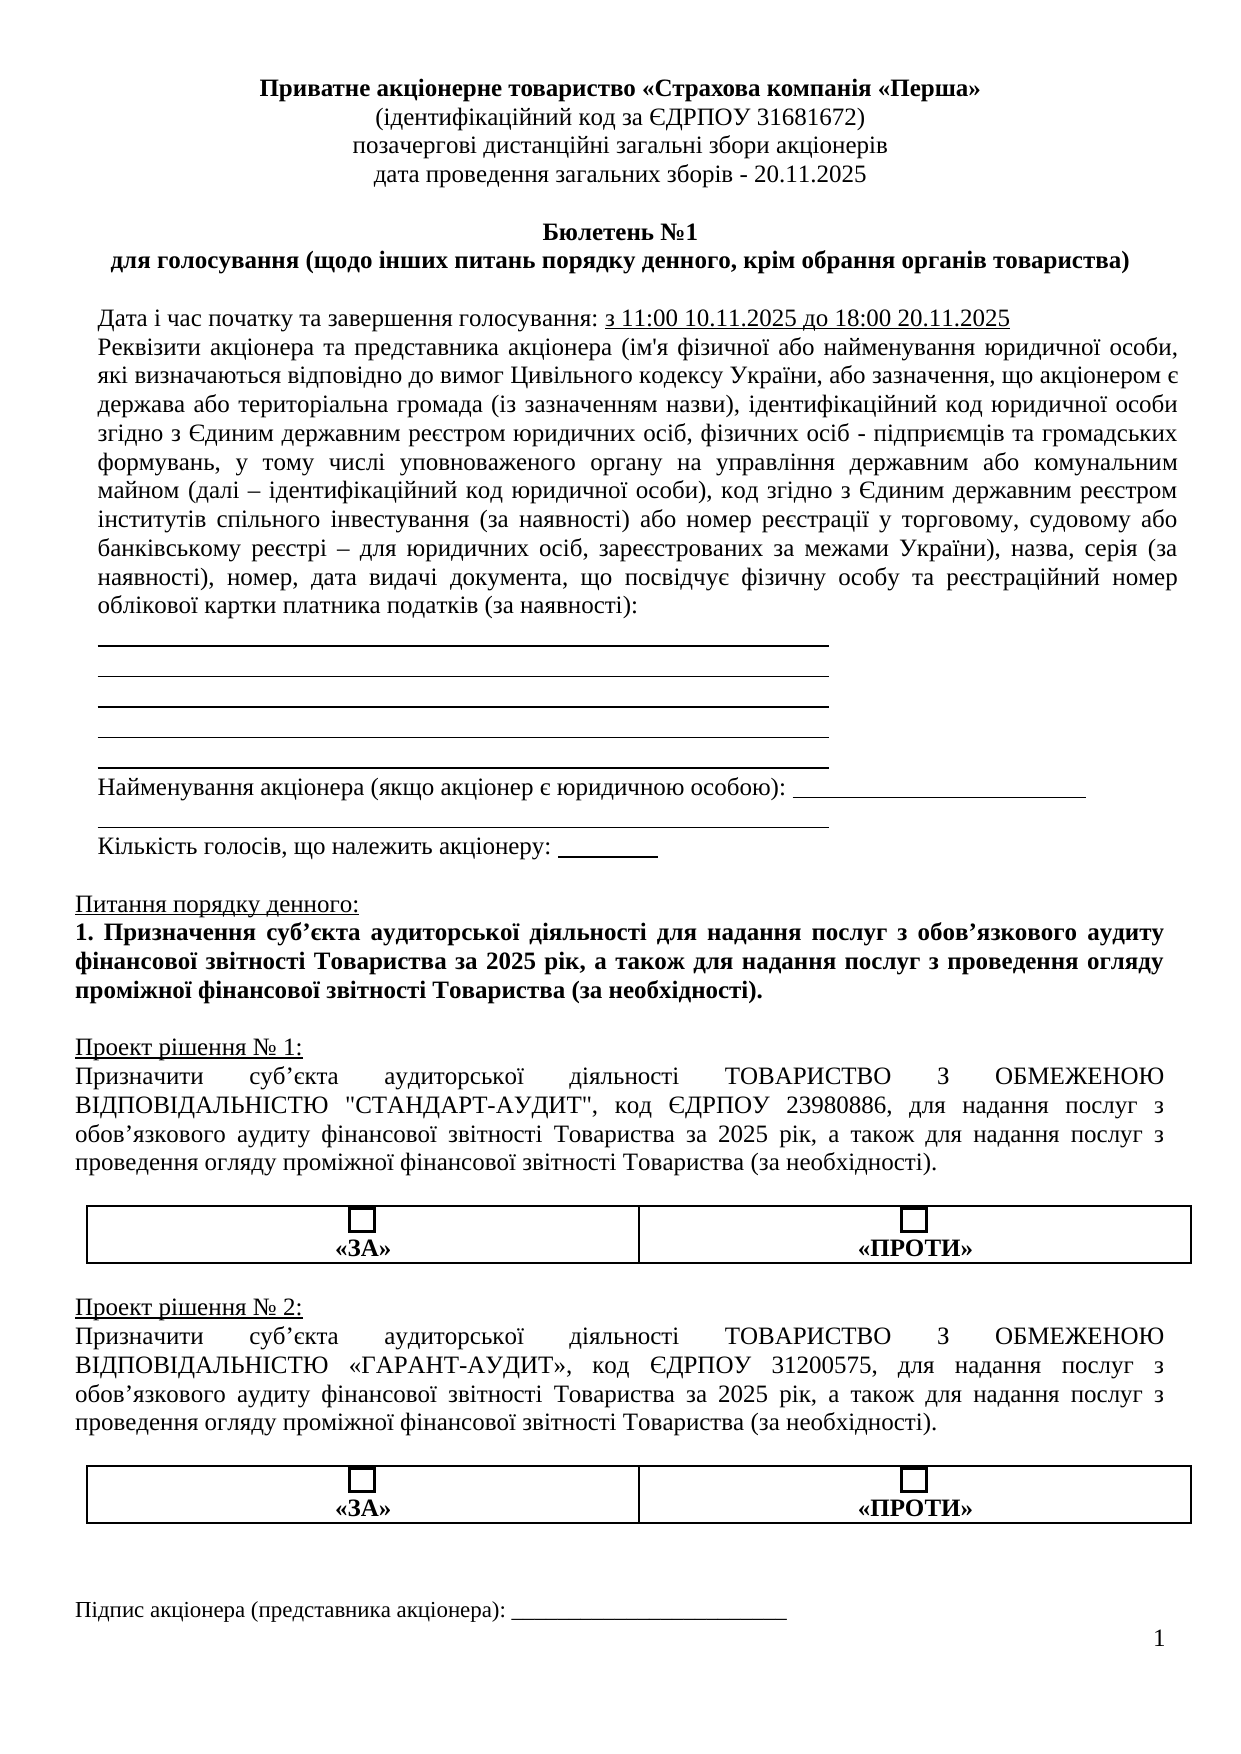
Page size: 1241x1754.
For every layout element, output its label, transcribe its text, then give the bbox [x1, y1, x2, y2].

table_header [928, 1207, 1190, 1233]
text Призначити суб’єкта аудиторської діяльності ТОВАРИСТВО З ОБМЕЖЕНОЮ ВІДПОВІДАЛЬНІСТЮ «ГАРАНТ-АУДИТ», код ЄДРПОУ 31200575, для надання послуг з обов’язкового аудиту фінансової звітності Товариства за 2025 рік, а також для надання послуг з проведення огляду проміжної фінансової звітності Товариства (за необхідності). [75, 1321, 1165, 1436]
text 1. Призначення суб’єкта аудиторської діяльності для надання послуг з обов’язкового аудиту фінансової звітності Товариства за 2025 рік, а також для надання послуг з проведення огляду проміжної фінансової звітності Товариства (за необхідності). [75, 917, 1165, 1004]
text Проект рішення № 1: [75, 1032, 1165, 1061]
table_header [88, 1467, 348, 1493]
table_header [88, 1207, 348, 1233]
text для голосування (щодо інших питань порядку денного, крім обрання органів товариства) [75, 246, 1165, 274]
table_header [640, 1467, 900, 1493]
table_cell «ПРОТИ» [640, 1494, 1190, 1522]
table_header Дата і час початку та завершення голосування: з 11:00 10.11.2025 до 18:00 20.11.2025 Реквізити акціонера та представника акціонера (ім'я фізичної або найменування юридичної особи, які визначаються відповідно до вимог Цивільного кодексу України, або зазначення, що акціонером є держава або територіальна громада (із зазначенням назви), ідентифікаційний код юридичної особи згідно з Єдиним державним реєстром юридичних осіб, фізичних осіб - підприємців та громадських формувань, у тому числі уповноваженого органу на управління державним або комунальним майном (далі – ідентифікаційний код юридичної особи), код згідно з Єдиним державним реєстром інститутів спільного інвестування (за наявності) або номер реєстрації у торговому, судовому або банківському реєстрі – для юридичних осіб, зареєстрованих за межами України), назва, серія (за наявності), номер, дата видачі документа, що посвідчує фізичну особу та реєстраційний номер облікової картки платника податків (за наявності): Найменування акціонера (якщо акціонер є юридичною особою): Кількість голосів, що належить акціонеру: [86, 303, 1190, 860]
table_header [903, 1210, 925, 1230]
table_header [903, 1470, 925, 1490]
text Призначити суб’єкта аудиторської діяльності ТОВАРИСТВО З ОБМЕЖЕНОЮ ВІДПОВІДАЛЬНІСТЮ "СТАНДАРТ-АУДИТ", код ЄДРПОУ 23980886, для надання послуг з обов’язкового аудиту фінансової звітності Товариства за 2025 рік, а також для надання послуг з проведення огляду проміжної фінансової звітності Товариства (за необхідності). [75, 1061, 1165, 1176]
table_cell «ЗА» [88, 1234, 638, 1262]
text дата проведення загальних зборів - 20.11.2025 [75, 159, 1165, 188]
table_header [351, 1470, 373, 1490]
text Приватне акціонерне товариство «Страхова компанія «Перша» [75, 73, 1165, 102]
text позачергові дистанційні загальні збори акціонерів [75, 131, 1165, 159]
text Проект рішення № 2: [75, 1292, 1165, 1321]
table_header [928, 1467, 1190, 1493]
table_cell «ЗА» [88, 1494, 638, 1522]
table_header [376, 1467, 638, 1493]
table_header [351, 1210, 373, 1230]
text (ідентифікаційний код за ЄДРПОУ 31681672) [75, 102, 1165, 131]
table_header [640, 1207, 900, 1233]
table_cell «ПРОТИ» [640, 1234, 1190, 1262]
text Питання порядку денного: [75, 889, 1165, 917]
table_header [376, 1207, 638, 1233]
text Бюлетень №1 [75, 217, 1165, 246]
